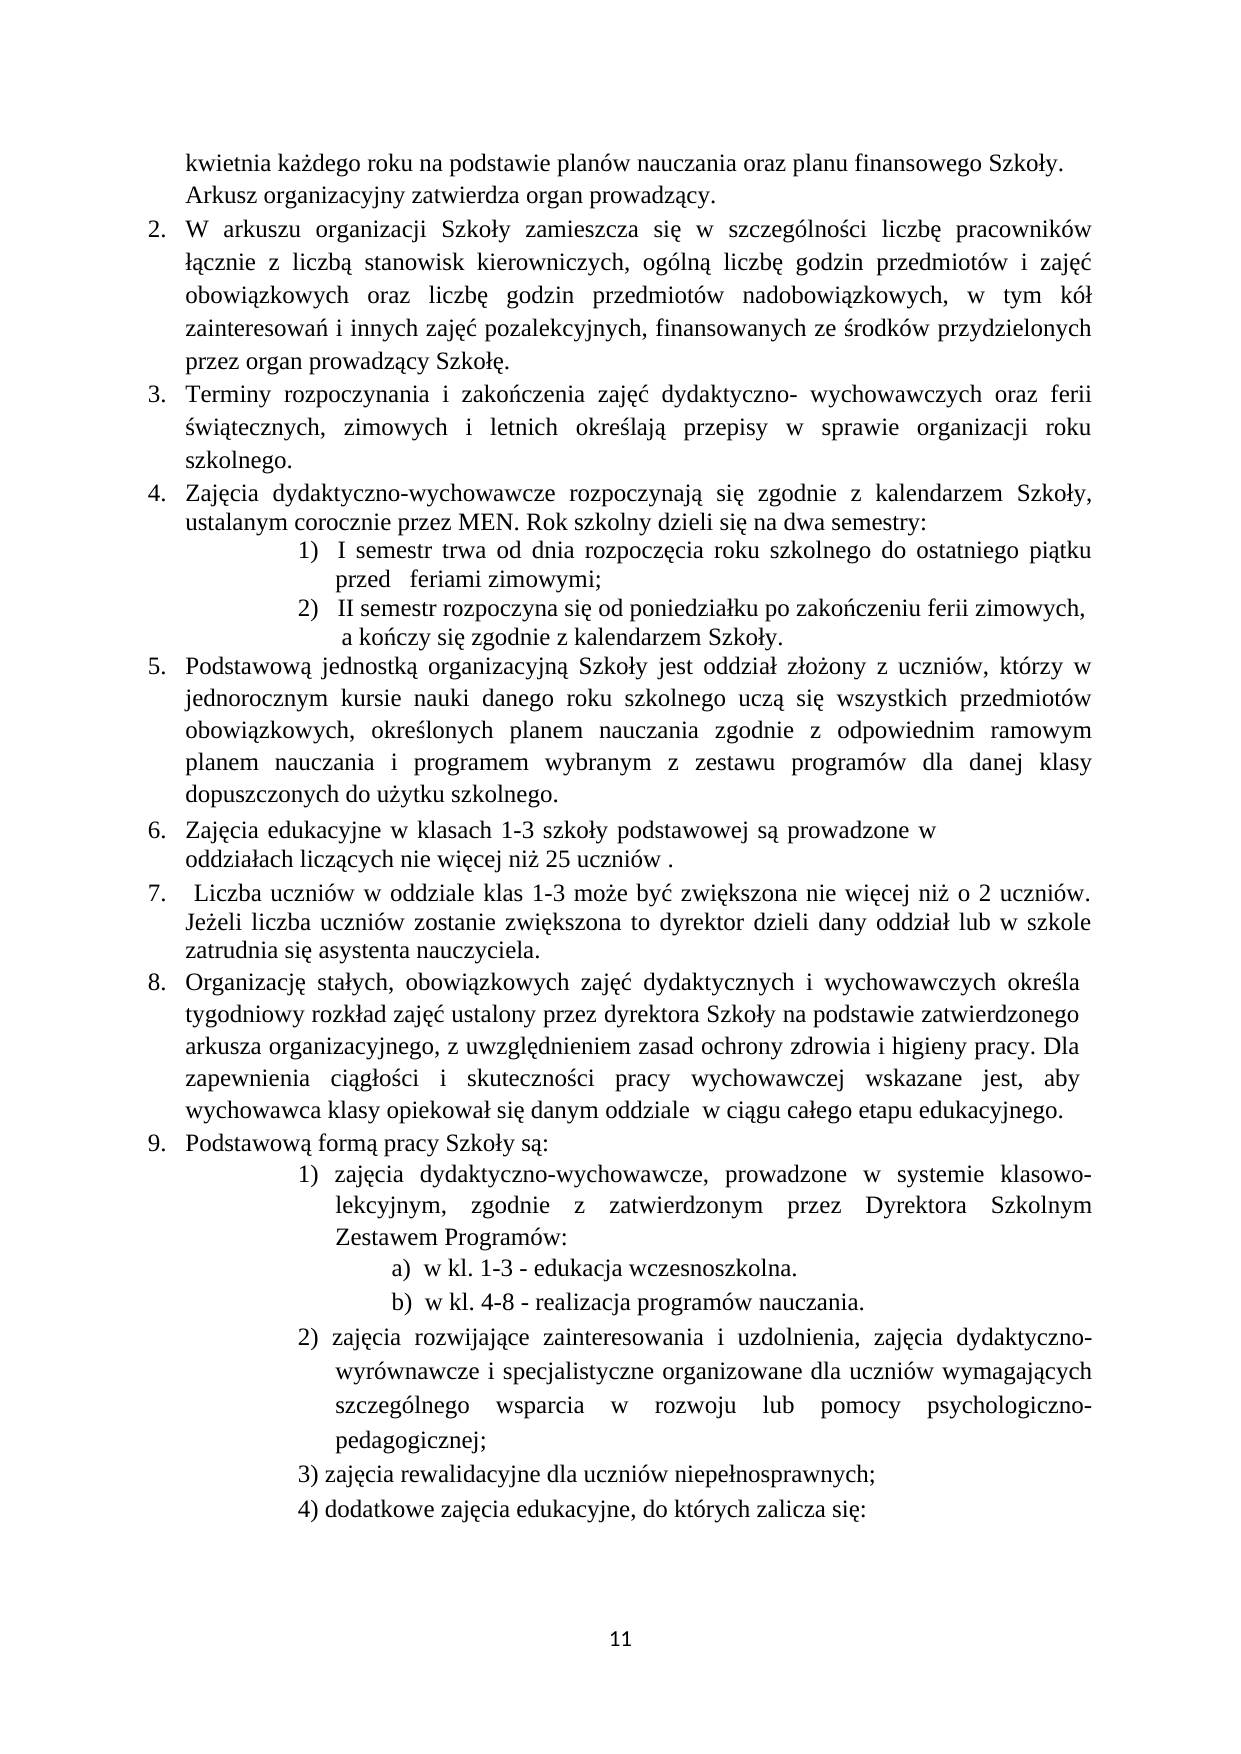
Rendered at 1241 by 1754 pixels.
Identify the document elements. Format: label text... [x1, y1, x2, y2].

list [148, 148, 1065, 209]
text a) w kl. 1-3 - edukacja wczesnoszkolna. [391, 1253, 1093, 1281]
text 2) zajęcia rozwijające zainteresowania i uzdolnienia, zajęcia dydaktyczno-wyrównawcze i specjalistyczne organizowane dla uczniów wymagających szczególnego wsparcia w rozwoju lub pomocy psychologiczno-pedagogicznej; [298, 1322, 1093, 1454]
list Podstawową formą pracy Szkoły są: [148, 1128, 1093, 1156]
list Organizację stałych, obowiązkowych zajęć dydaktycznych i wychowawczych określa tygodniowy rozkład zajęć ustalony przez dyrektora Szkoły na podstawie zatwierdzonego arkusza organizacyjnego, z uwzględnieniem zasad ochrony zdrowia i higieny pracy. Dla zapewnienia ciągłości i skuteczności pracy wychowawczej wskazane jest, aby wychowawca klasy opiekował się danym oddziale w ciągu całego etapu edukacyjnego. [148, 967, 1081, 1123]
list Terminy rozpoczynania i zakończenia zajęć dydaktyczno- wychowawczych oraz ferii świątecznych, zimowych i letnich określają przepisy w sprawie organizacji roku szkolnego. [148, 379, 1093, 473]
text a kończy się zgodnie z kalendarzem Szkoły. [298, 622, 1093, 650]
list Zajęcia edukacyjne w klasach 1-3 szkoły podstawowej są prowadzone w oddziałach liczących nie więcej niż 25 uczniów . [148, 816, 937, 873]
text 1) zajęcia dydaktyczno-wychowawcze, prowadzone w systemie klasowo-lekcyjnym, zgodnie z zatwierdzonym przez Dyrektora Szkolnym Zestawem Programów: [298, 1159, 1093, 1250]
text 4) dodatkowe zajęcia edukacyjne, do których zalicza się: [298, 1494, 1093, 1523]
text b) w kl. 4-8 - realizacja programów nauczania. [391, 1287, 1093, 1316]
text 2) II semestr rozpoczyna się od poniedziałku po zakończeniu ferii zimowych, [298, 593, 1093, 622]
text 3) zajęcia rewalidacyjne dla uczniów niepełnosprawnych; [298, 1459, 1093, 1488]
list W arkuszu organizacji Szkoły zamieszcza się w szczególności liczbę pracowników łącznie z liczbą stanowisk kierowniczych, ogólną liczbę godzin przedmiotów i zajęć obowiązkowych oraz liczbę godzin przedmiotów nadobowiązkowych, w tym kół zainteresowań i innych zajęć pozalekcyjnych, finansowanych ze środków przydzielonych przez organ prowadzący Szkołę. [148, 214, 1093, 374]
text 1) I semestr trwa od dnia rozpoczęcia roku szkolnego do ostatniego piątku przed feriami zimowymi; [298, 535, 1093, 593]
list Zajęcia dydaktyczno-wychowawcze rozpoczynają się zgodnie z kalendarzem Szkoły, ustalanym corocznie przez MEN. Rok szkolny dzieli się na dwa semestry: [148, 478, 1093, 535]
list Liczba uczniów w oddziale klas 1-3 może być zwiększona nie więcej niż o 2 uczniów. Jeżeli liczba uczniów zostanie zwiększona to dyrektor dzieli dany oddział lub w szkole zatrudnia się asystenta nauczyciela. [148, 878, 1093, 964]
list Podstawową jednostką organizacyjną Szkoły jest oddział złożony z uczniów, którzy w jednorocznym kursie nauki danego roku szkolnego uczą się wszystkich przedmiotów obowiązkowych, określonych planem nauczania zgodnie z odpowiednim ramowym planem nauczania i programem wybranym z zestawu programów dla danej klasy dopuszczonych do użytku szkolnego. [148, 651, 1093, 807]
